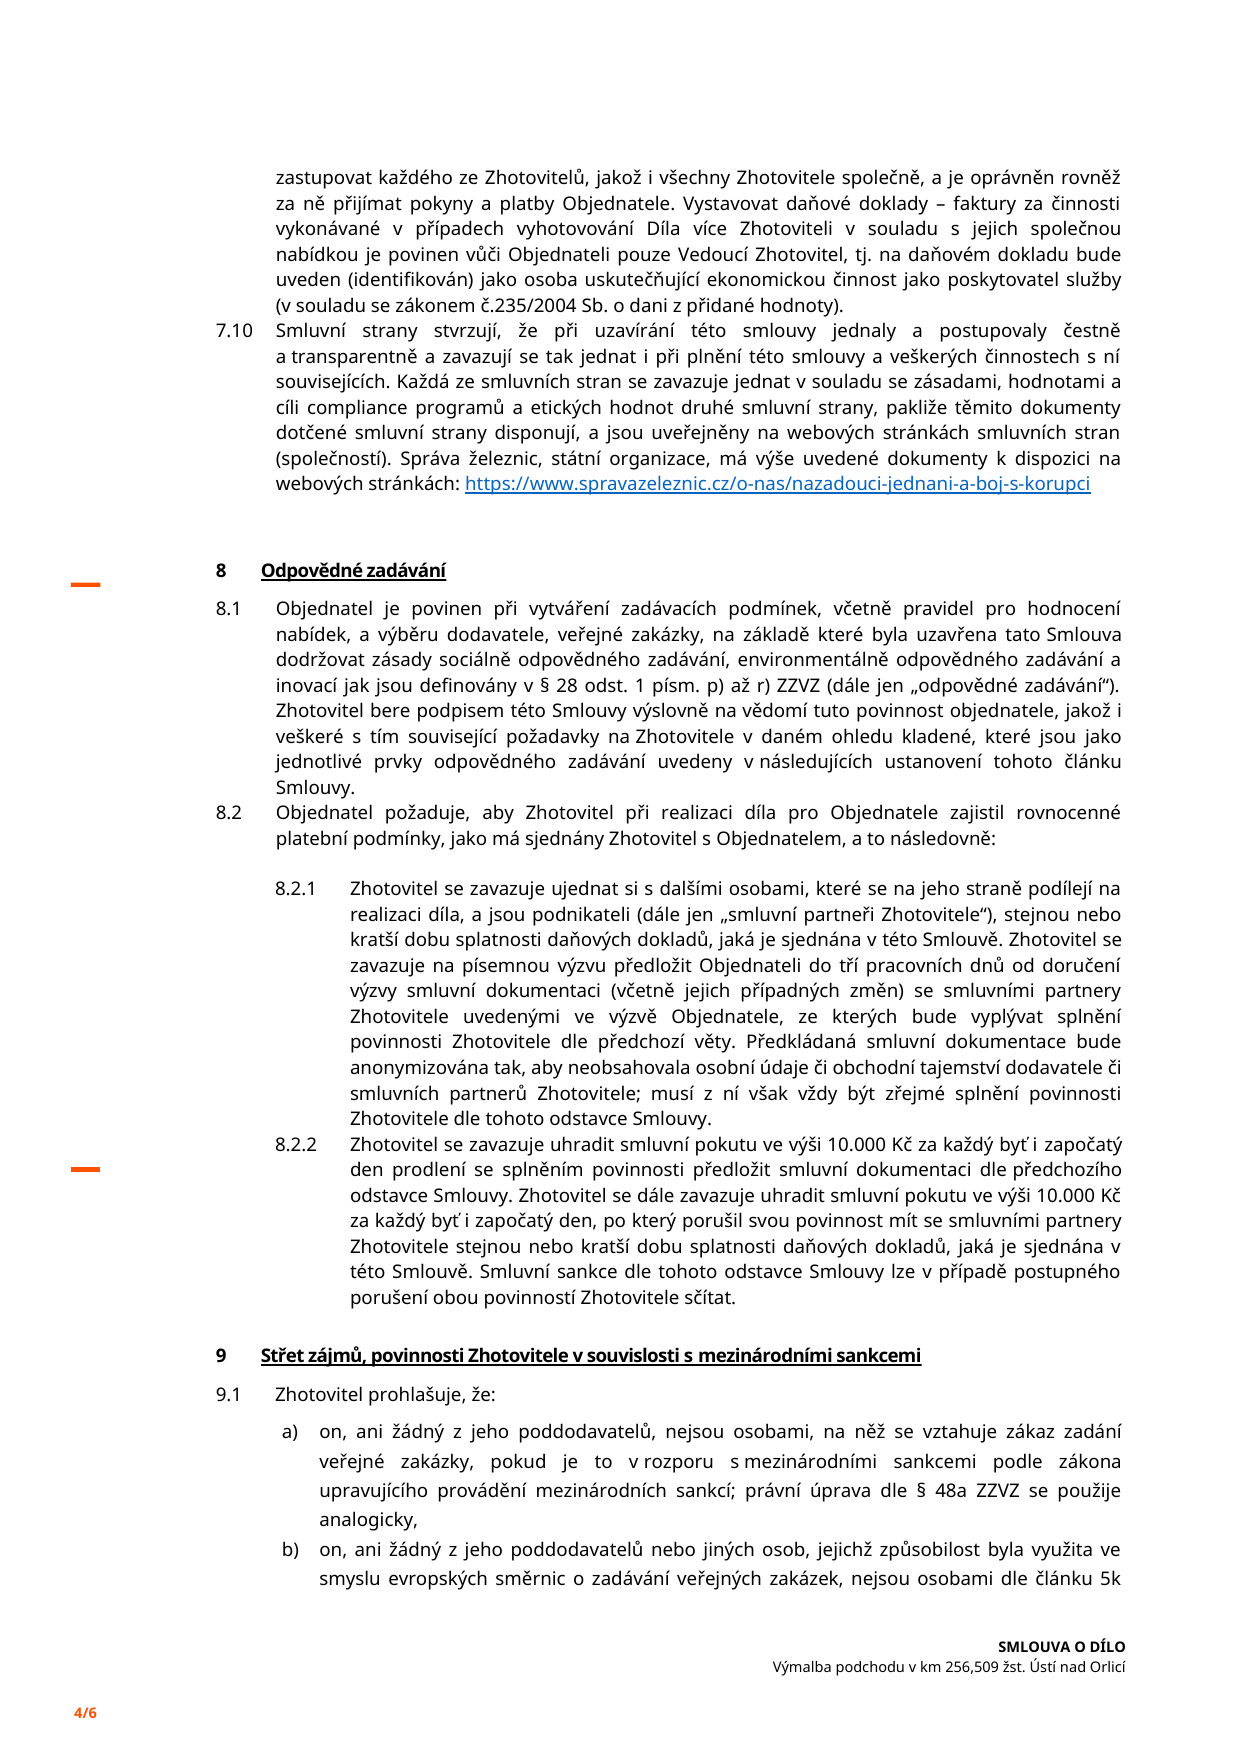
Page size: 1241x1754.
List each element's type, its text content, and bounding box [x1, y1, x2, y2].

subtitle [216, 164, 1122, 317]
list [282, 1536, 1122, 1591]
subtitle Odpovědné zadávání [216, 557, 1122, 583]
subtitle Objednatel je povinen při vytváření zadávacích podmínek, včetně pravidel pro hodnocení nabídek, a výběru dodavatele, veřejné zakázky, na základě které byla uzavřena tato Smlouva dodržovat zásady sociálně odpovědného zadávání, environmentálně odpovědného zadávání a inovací jak jsou definovány v § 28 odst. 1 písm. p) až r) ZZVZ (dále jen „odpovědné zadávání“). Zhotovitel bere podpisem této Smlouvy výslovně na vědomí tuto povinnost objednatele, jakož i veškeré s tím související požadavky na Zhotovitele v daném ohledu kladené, které jsou jako jednotlivé prvky odpovědného zadávání uvedeny v následujících ustanovení tohoto článku Smlouvy. [216, 595, 1122, 799]
subtitle Střet zájmů, povinnosti Zhotovitele v souvislosti s mezinárodními sankcemi [216, 1343, 1122, 1368]
subtitle Zhotovitel se zavazuje ujednat si s dalšími osobami, které se na jeho straně podílejí na realizaci díla, a jsou podnikateli (dále jen „smluvní partneři Zhotovitele“), stejnou nebo kratší dobu splatnosti daňových dokladů, jaká je sjednána v této Smlouvě. Zhotovitel se zavazuje na písemnou výzvu předložit Objednateli do tří pracovních dnů od doručení výzvy smluvní dokumentaci (včetně jejich případných změn) se smluvními partnery Zhotovitele uvedenými ve výzvě Objednatele, ze kterých bude vyplývat splnění povinnosti Zhotovitele dle předchozí věty. Předkládaná smluvní dokumentace bude anonymizována tak, aby neobsahovala osobní údaje či obchodní tajemství dodavatele či smluvních partnerů Zhotovitele; musí z ní však vždy být zřejmé splnění povinnosti Zhotovitele dle tohoto odstavce Smlouvy. [275, 876, 1122, 1131]
subtitle Smluvní strany stvrzují, že při uzavírání této smlouvy jednaly a postupovaly čestně a transparentně a zavazují se tak jednat i při plnění této smlouvy a veškerých činnostech s ní souvisejících. Každá ze smluvních stran se zavazuje jednat v souladu se zásadami, hodnotami a cíli compliance programů a etických hodnot druhé smluvní strany, pakliže těmito dokumenty dotčené smluvní strany disponují, a jsou uveřejněny na webových stránkách smluvních stran (společností). Správa železnic, státní organizace, má výše uvedené dokumenty k dispozici na webových stránkách: https://www.spravazeleznic.cz/o-nas/nazadouci-jednani-a-boj-s-korupci [216, 317, 1122, 496]
list Zhotovitel prohlašuje, že: [216, 1381, 1122, 1406]
subtitle Zhotovitel se zavazuje uhradit smluvní pokutu ve výši 10.000 Kč za každý byť i započatý den prodlení se splněním povinnosti předložit smluvní dokumentaci dle předchozího odstavce Smlouvy. Zhotovitel se dále zavazuje uhradit smluvní pokutu ve výši 10.000 Kč za každý byť i započatý den, po který porušil svou povinnost mít se smluvními partnery Zhotovitele stejnou nebo kratší dobu splatnosti daňových dokladů, jaká je sjednána v této Smlouvě. Smluvní sankce dle tohoto odstavce Smlouvy lze v případě postupného porušení obou povinností Zhotovitele sčítat. [275, 1131, 1122, 1309]
subtitle Objednatel požaduje, aby Zhotovitel při realizaci díla pro Objednatele zajistil rovnocenné platební podmínky, jako má sjednány Zhotovitel s Objednatelem, a to následovně: [216, 799, 1122, 851]
list on, ani žádný z jeho poddodavatelů, nejsou osobami, na něž se vztahuje zákaz zadání veřejné zakázky, pokud je to v rozporu s mezinárodními sankcemi podle zákona upravujícího provádění mezinárodních sankcí; právní úprava dle § 48a ZZVZ se použije analogicky, [282, 1419, 1122, 1532]
